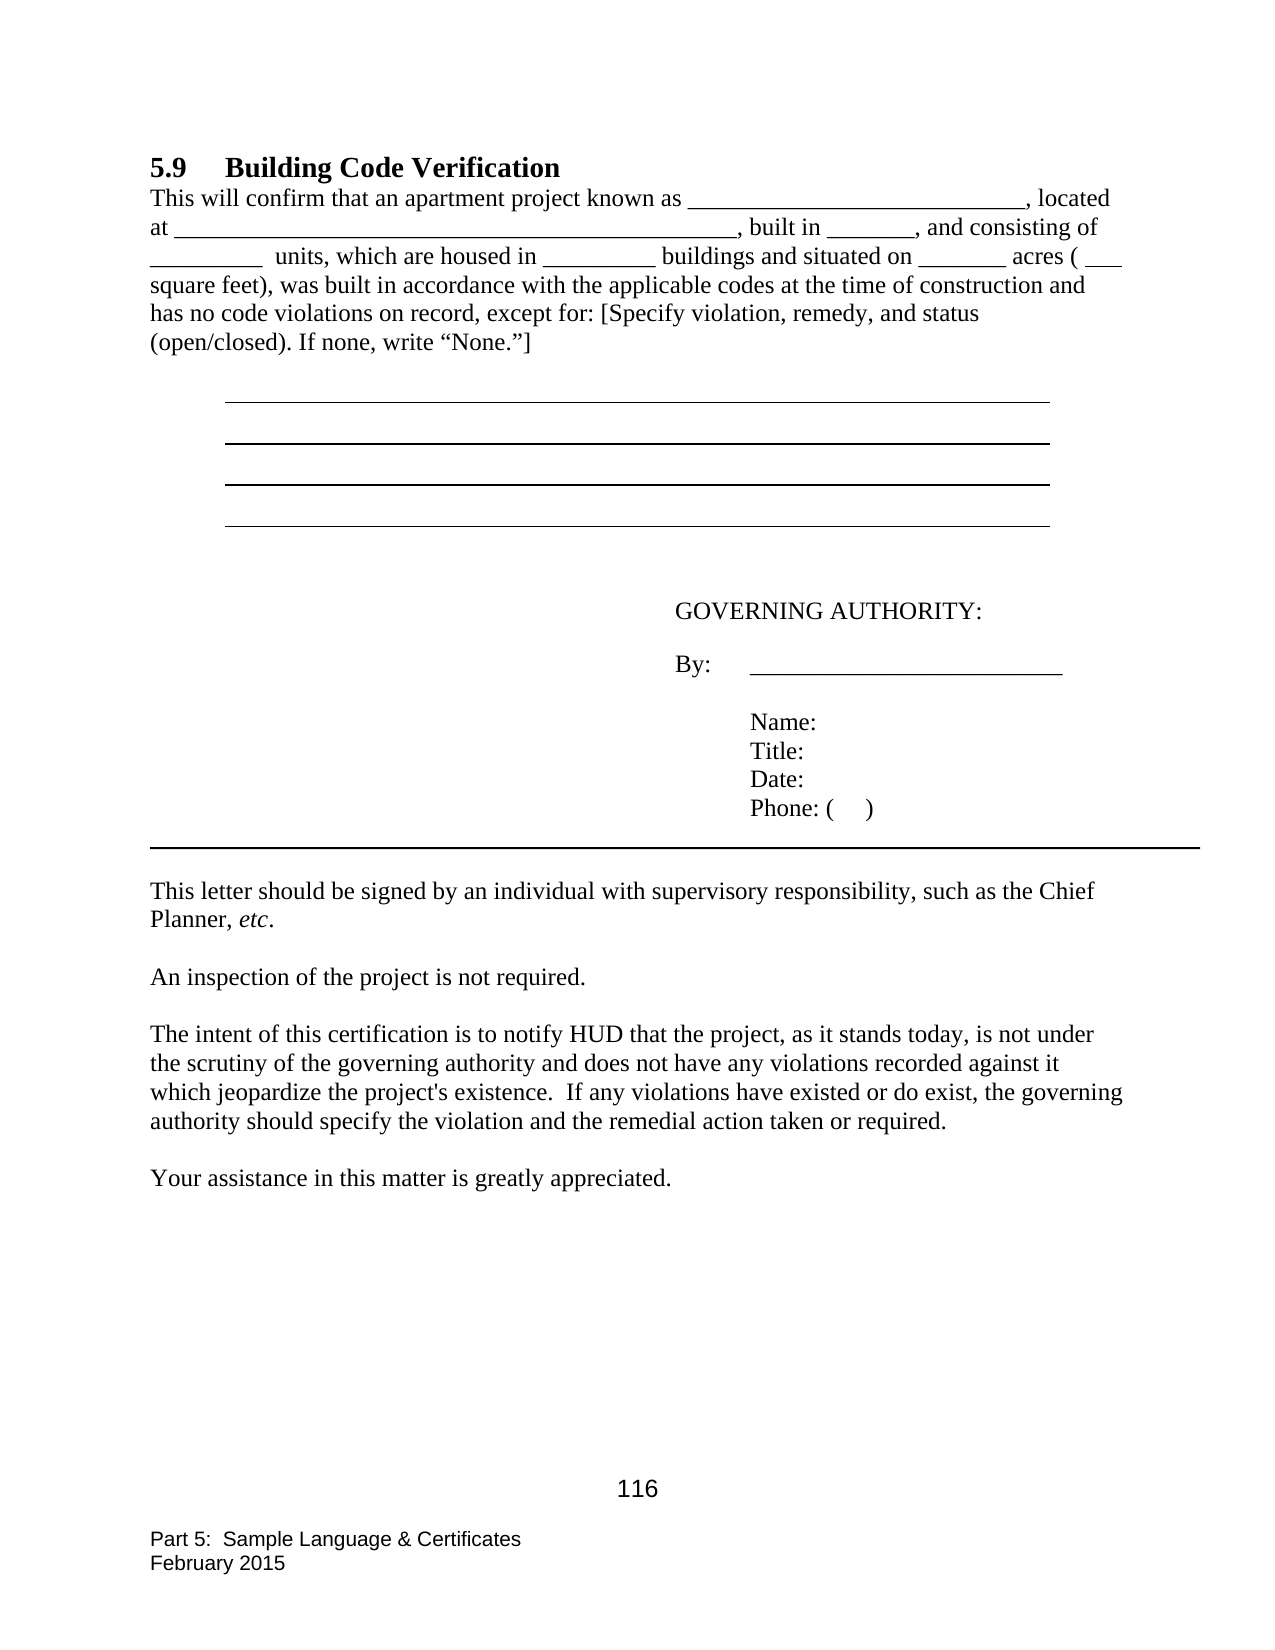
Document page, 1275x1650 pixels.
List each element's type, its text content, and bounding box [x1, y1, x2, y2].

text The intent of this certification is to notify HUD that the project, as it stands today, is not under the scrutiny of the governing authority and does not have any violations recorded against it which jeopardize the project's existence. If any violations have existed or do exist, the governing authority should specify the violation and the remedial action taken or required. [150, 1019, 1125, 1134]
text Title: [150, 736, 1125, 764]
subtitle 5.9 Building Code Verification [150, 150, 1125, 183]
text This will confirm that an apartment project known as ___________________________, located at _____________________________________________, built in _______, and consisting of _________ units, which are housed in _________ buildings and situated on _______ acres ( square feet), was built in accordance with the applicable codes at the time of construction and has no code violations on record, except for: [Specify violation, remedy, and status (open/closed). If none, write “None.”] [150, 183, 1125, 356]
text This letter should be signed by an individual with supervisory responsibility, such as the Chief Planner, etc. [150, 876, 1125, 933]
text Date: [150, 764, 1125, 793]
text Your assistance in this matter is greatly appreciated. [150, 1163, 1125, 1192]
text Phone: ( ) [675, 793, 1125, 822]
text An inspection of the project is not required. [150, 962, 1125, 991]
text Name: [150, 707, 1125, 736]
text GOVERNING AUTHORITY: [150, 596, 1125, 624]
text By: _________________________ [600, 649, 1125, 707]
